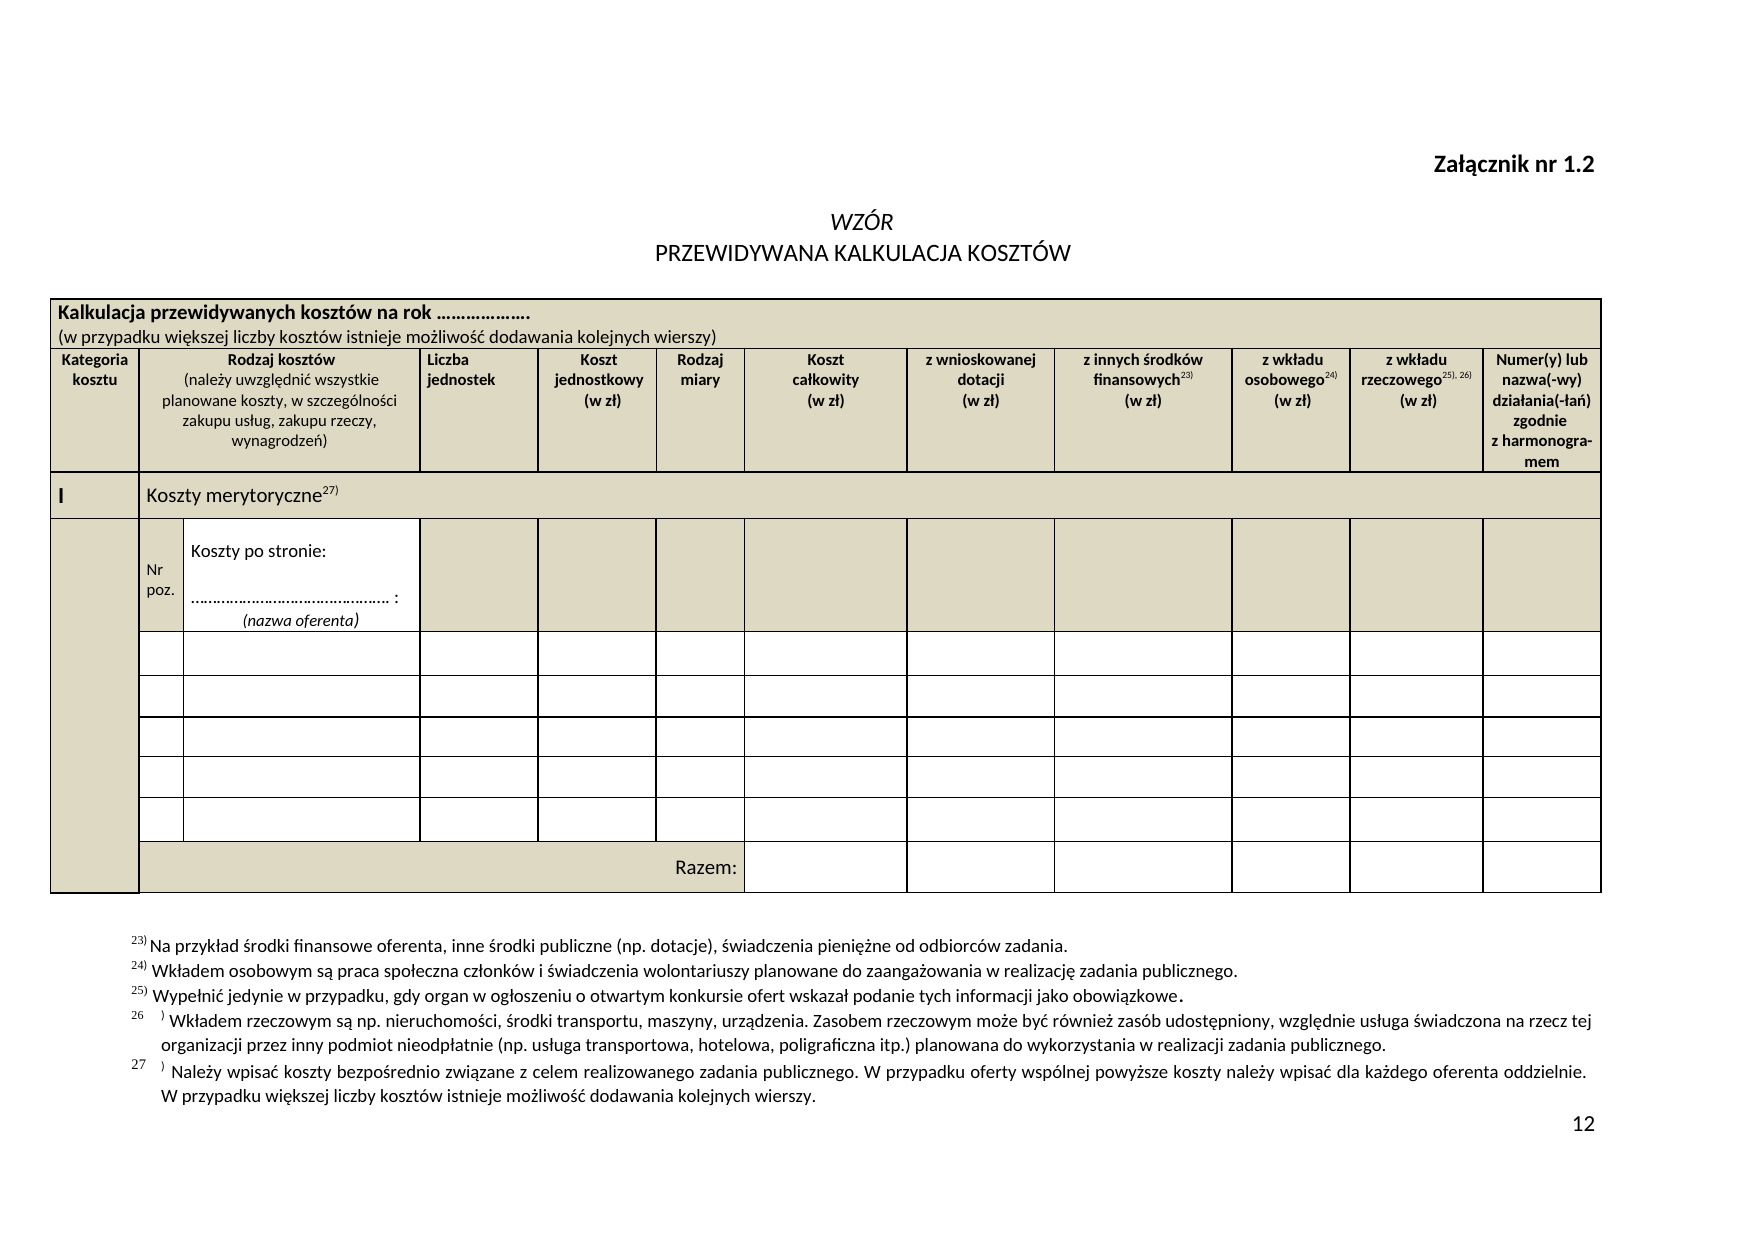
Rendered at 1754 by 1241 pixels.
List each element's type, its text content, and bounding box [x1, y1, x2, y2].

table_cell [1233, 632, 1349, 675]
text WZÓR [131, 206, 1595, 237]
table_cell [745, 842, 906, 862]
table_cell [1351, 718, 1482, 756]
table_cell [184, 798, 419, 841]
table_cell [1233, 757, 1349, 797]
text Załącznik nr 1.2 [131, 148, 1595, 178]
table_cell [539, 718, 655, 756]
table_cell [745, 862, 906, 892]
table_cell [184, 757, 419, 797]
table_cell [908, 862, 1054, 892]
table_cell [184, 676, 419, 716]
table_cell [1055, 519, 1231, 631]
table_cell [657, 632, 744, 675]
table_cell [745, 632, 906, 675]
table_cell [539, 632, 655, 675]
table_cell [1233, 862, 1349, 892]
table_cell [1055, 718, 1231, 756]
table_cell z wnioskowanej dotacji (w zł) [908, 349, 1054, 471]
table_cell Rodzaj miary [657, 349, 744, 471]
table_cell [908, 632, 1054, 675]
table_cell [1055, 798, 1231, 841]
table_cell Kategoria kosztu [51, 349, 138, 471]
table_cell [51, 519, 138, 892]
table_cell [1484, 676, 1600, 716]
table_cell [908, 519, 1054, 631]
table_cell Koszty po stronie: ………………………………………. : (nazwa oferenta) [184, 519, 419, 631]
table_cell Koszt całkowity (w zł) [745, 349, 906, 471]
table_cell [745, 718, 906, 756]
table_cell [140, 718, 183, 756]
table_cell [1351, 757, 1482, 797]
table_cell [1351, 862, 1482, 892]
table_cell z innych środków finansowych) (w zł) [1055, 349, 1231, 471]
table_cell [908, 798, 1054, 841]
table_cell [140, 632, 183, 675]
table_cell Koszty merytoryczne) [140, 473, 1600, 518]
table_cell [1484, 862, 1600, 892]
table_cell [1233, 676, 1349, 716]
table_cell [745, 519, 906, 631]
table_cell Nr poz. [140, 519, 183, 631]
table_cell z wkładu osobowego) (w zł) [1233, 349, 1349, 471]
table_cell [908, 676, 1054, 716]
table_cell [1351, 632, 1482, 675]
table_cell [908, 842, 1054, 862]
table_cell [140, 757, 183, 797]
table_cell [1351, 798, 1482, 841]
table_cell [184, 718, 419, 756]
table_cell Numer(y) lub nazwa(-wy) działania(-łań) zgodnie z harmonogra-mem [1484, 349, 1600, 471]
table_cell [1055, 757, 1231, 797]
table_cell [539, 757, 655, 797]
table_cell Liczba jednostek [421, 349, 537, 471]
table_cell [657, 519, 744, 631]
table_cell [421, 676, 537, 716]
table_cell z wkładu rzeczowego), ) (w zł) [1351, 349, 1482, 471]
table_cell [657, 757, 744, 797]
table_cell Rodzaj kosztów (należy uwzględnić wszystkie planowane koszty, w szczególności zakupu usług, zakupu rzeczy, wynagrodzeń) [140, 349, 419, 471]
table_cell [657, 798, 744, 841]
text PRZEWIDYWANA KALKULACJA KOSZTÓW [131, 237, 1595, 267]
table_cell Koszt jednostkowy (w zł) [539, 349, 656, 471]
table_cell [539, 519, 655, 631]
table_cell I [51, 473, 138, 518]
table_header Kalkulacja przewidywanych kosztów na rok ………………. (w przypadku większej liczby kosztów istnieje możliwość dodawania kolejnych wierszy) [51, 300, 1600, 348]
table_cell [1484, 757, 1600, 797]
table_cell [184, 632, 419, 675]
table_cell [745, 798, 906, 841]
table_cell [1351, 842, 1482, 862]
table_cell [140, 798, 183, 841]
table_cell [745, 757, 906, 797]
table_cell [421, 757, 537, 797]
table_cell [1484, 718, 1600, 756]
table_cell Razem: [140, 842, 744, 892]
table_cell [1351, 676, 1482, 716]
table_cell [908, 718, 1054, 756]
table_cell [1484, 632, 1600, 675]
table_cell [1233, 519, 1349, 631]
table_cell [1055, 842, 1231, 862]
table_cell [908, 757, 1054, 797]
table_cell [539, 798, 655, 841]
table_cell [1055, 676, 1231, 716]
table_cell [1484, 842, 1600, 862]
table_cell [421, 718, 537, 756]
table_cell [1484, 798, 1600, 841]
table_cell [421, 798, 537, 841]
table_cell [1055, 632, 1231, 675]
table_cell [1351, 519, 1482, 631]
table_cell [539, 676, 655, 716]
table_cell [140, 676, 183, 716]
table_cell [657, 676, 744, 716]
table_cell [1233, 798, 1349, 841]
table_cell [1055, 862, 1231, 892]
table_cell [421, 519, 537, 631]
table_cell [657, 718, 744, 756]
table_cell [745, 676, 906, 716]
table_cell [1233, 842, 1349, 862]
table_cell [1233, 718, 1349, 756]
table_cell [1484, 519, 1600, 631]
table_cell [421, 632, 537, 675]
